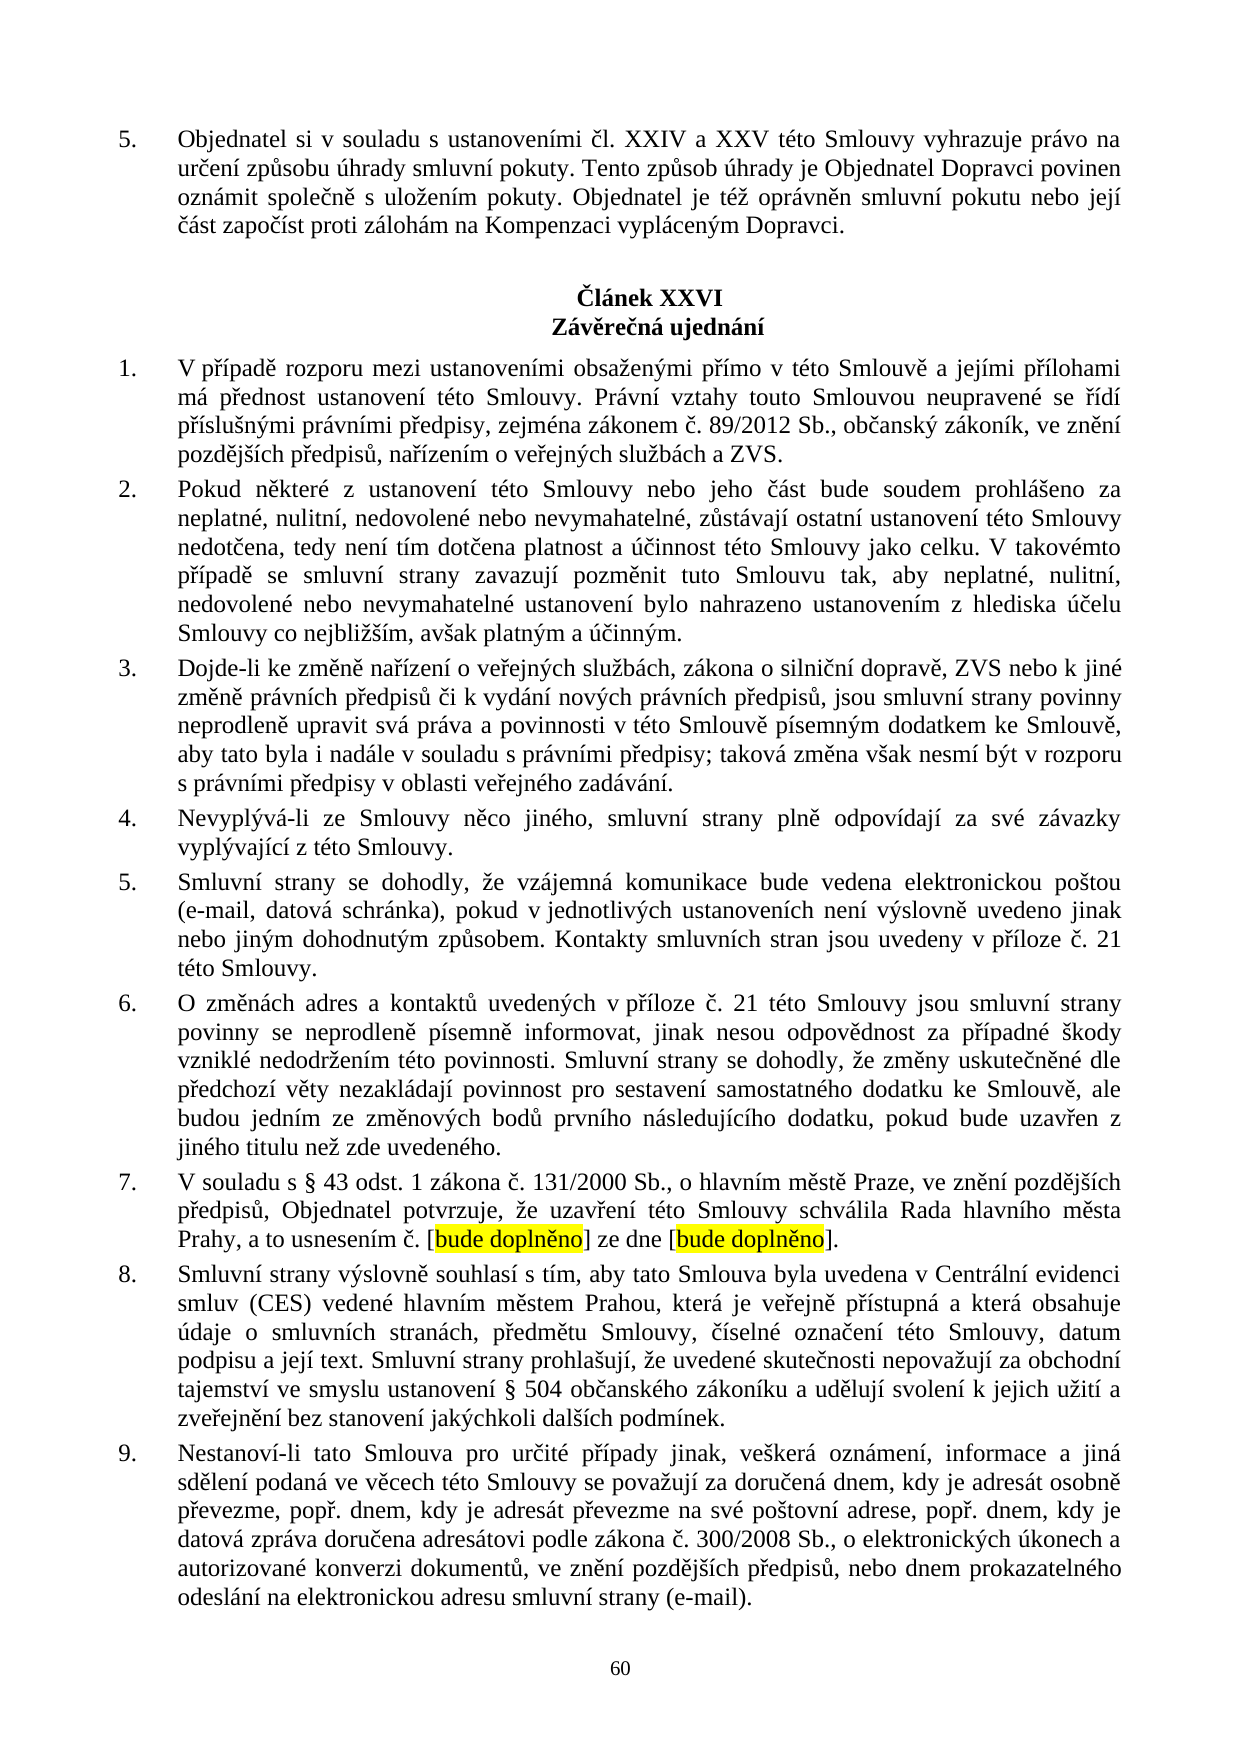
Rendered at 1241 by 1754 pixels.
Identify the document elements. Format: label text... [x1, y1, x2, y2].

list Smluvní strany výslovně souhlasí s tím, aby tato Smlouva byla uvedena v Centrální evidenci smluv (CES) vedené hlavním městem Prahou, která je veřejně přístupná a která obsahuje údaje o smluvních stranách, předmětu Smlouvy, číselné označení této Smlouvy, datum podpisu a její text. Smluvní strany prohlašují, že uvedené skutečnosti nepovažují za obchodní tajemství ve smyslu ustanovení § 504 občanského zákoníku a udělují svolení k jejich užití a zveřejnění bez stanovení jakýchkoli dalších podmínek. [118, 1259, 1122, 1432]
list Pokud některé z ustanovení této Smlouvy nebo jeho část bude soudem prohlášeno za neplatné, nulitní, nedovolené nebo nevymahatelné, zůstávají ostatní ustanovení této Smlouvy nedotčena, tedy není tím dotčena platnost a účinnost této Smlouvy jako celku. V takovémto případě se smluvní strany zavazují pozměnit tuto Smlouvu tak, aby neplatné, nulitní, nedovolené nebo nevymahatelné ustanovení bylo nahrazeno ustanovením z hlediska účelu Smlouvy co nejbližším, avšak platným a účinným. [118, 474, 1122, 647]
text Článek XXVI [177, 283, 1122, 312]
list V souladu s § 43 odst. 1 zákona č. 131/2000 Sb., o hlavním městě Praze, ve znění pozdějších předpisů, Objednatel potvrzuje, že uzavření této Smlouvy schválila Rada hlavního města Prahy, a to usnesením č. [bude doplněno] ze dne [bude doplněno]. [118, 1167, 1122, 1253]
list Nestanoví-li tato Smlouva pro určité případy jinak, veškerá oznámení, informace a jiná sdělení podaná ve věcech této Smlouvy se považují za doručená dnem, kdy je adresát osobně převezme, popř. dnem, kdy je adresát převezme na své poštovní adrese, popř. dnem, kdy je datová zpráva doručena adresátovi podle zákona č. 300/2008 Sb., o elektronických úkonech a autorizované konverzi dokumentů, ve znění pozdějších předpisů, nebo dnem prokazatelného odeslání na elektronickou adresu smluvní strany (e-mail). [118, 1438, 1122, 1610]
list V případě rozporu mezi ustanoveními obsaženými přímo v této Smlouvě a jejími přílohami má přednost ustanovení této Smlouvy. Právní vztahy touto Smlouvou neupravené se řídí příslušnými právními předpisy, zejména zákonem č. 89/2012 Sb., občanský zákoník, ve znění pozdějších předpisů, nařízením o veřejných službách a ZVS. [118, 353, 1122, 468]
text Závěrečná ujednání [177, 312, 1122, 340]
list Nevyplývá-li ze Smlouvy něco jiného, smluvní strany plně odpovídají za své závazky vyplývající z této Smlouvy. [118, 803, 1122, 860]
list Objednatel si v souladu s ustanoveními čl. XXIV a XXV této Smlouvy vyhrazuje právo na určení způsobu úhrady smluvní pokuty. Tento způsob úhrady je Objednatel Dopravci povinen oznámit společně s uložením pokuty. Objednatel je též oprávněn smluvní pokutu nebo její část započíst proti zálohám na Kompenzaci vypláceným Dopravci. [118, 124, 1122, 239]
list O změnách adres a kontaktů uvedených v příloze č. 21 této Smlouvy jsou smluvní strany povinny se neprodleně písemně informovat, jinak nesou odpovědnost za případné škody vzniklé nedodržením této povinnosti. Smluvní strany se dohodly, že změny uskutečněné dle předchozí věty nezakládají povinnost pro sestavení samostatného dodatku ke Smlouvě, ale budou jedním ze změnových bodů prvního následujícího dodatku, pokud bude uzavřen z jiného titulu než zde uvedeného. [118, 988, 1122, 1160]
list Dojde-li ke změně nařízení o veřejných službách, zákona o silniční dopravě, ZVS nebo k jiné změně právních předpisů či k vydání nových právních předpisů, jsou smluvní strany povinny neprodleně upravit svá práva a povinnosti v této Smlouvě písemným dodatkem ke Smlouvě, aby tato byla i nadále v souladu s právními předpisy; taková změna však nesmí být v rozporu s právními předpisy v oblasti veřejného zadávání. [118, 653, 1122, 797]
list Smluvní strany se dohodly, že vzájemná komunikace bude vedena elektronickou poštou (e-mail, datová schránka), pokud v jednotlivých ustanoveních není výslovně uvedeno jinak nebo jiným dohodnutým způsobem. Kontakty smluvních stran jsou uvedeny v příloze č. 21 této Smlouvy. [118, 867, 1122, 982]
